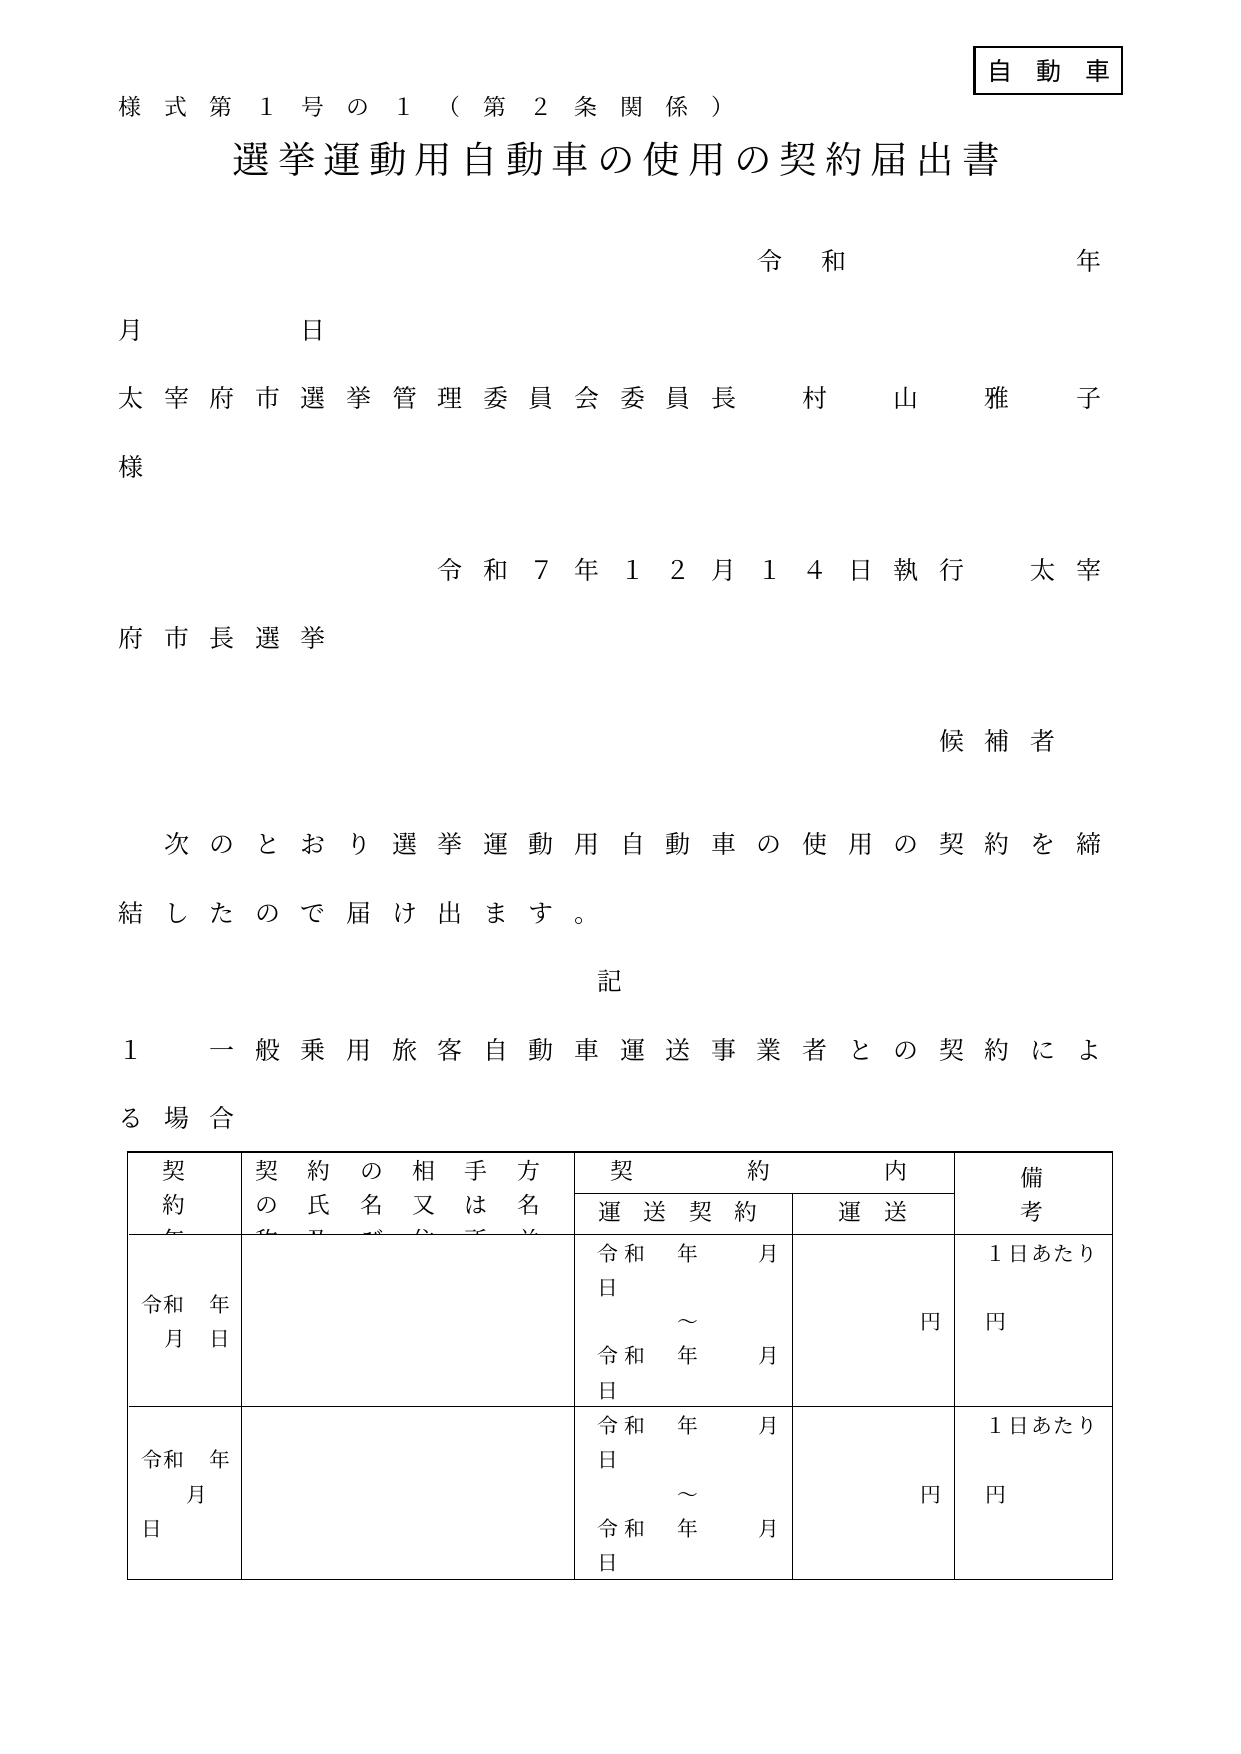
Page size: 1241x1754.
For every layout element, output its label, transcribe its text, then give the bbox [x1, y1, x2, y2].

table_cell 運送契約期間 [575, 1194, 792, 1234]
text 次のとおり選挙運動用自動車の使用の契約を締結したので届け出ます。 [118, 808, 1122, 946]
table_header 契 約 年月日 [128, 1153, 241, 1234]
text 太宰府市選挙管理委員会委員長 村 山 雅 子 様 [118, 363, 1122, 500]
table_cell １日あたり 円 [955, 1235, 1112, 1406]
table_cell [242, 1407, 574, 1579]
table_cell 令和 年 月 日 ～ 令和 年 月 日 [575, 1407, 792, 1579]
text 記 [118, 946, 1122, 1014]
text 候補者 [118, 706, 1122, 774]
table_cell [242, 1235, 574, 1406]
table_cell 令和 年 月 日 ～ 令和 年 月 日 [575, 1235, 792, 1406]
table_cell 令和 年 月 日 [128, 1235, 241, 1406]
text 令和７年１２月１４日執行 太宰府市長選挙 [118, 534, 1122, 671]
text １ 一般乗用旅客自動車運送事業者との契約による場合 [118, 1014, 1122, 1151]
table_header 備 考 [955, 1153, 1112, 1234]
table_header 契約の相手方の氏名又は名称及び住所並びに法人にあってはその代表者の氏名 [242, 1153, 574, 1234]
text 様式第１号の１（第２条関係） [118, 89, 1122, 123]
table_cell 円 [793, 1407, 954, 1579]
text 選挙運動用自動車の使用の契約届出書 [118, 123, 1122, 192]
table_cell 運送契約金額 [793, 1194, 954, 1234]
text 令和 年 月 日 [118, 226, 1122, 363]
table_cell 円 [793, 1235, 954, 1406]
table_cell １日あたり 円 [955, 1407, 1112, 1579]
table_header 契 約 内 容 [575, 1153, 954, 1192]
table_cell 令和 年 月 日 [128, 1407, 241, 1579]
